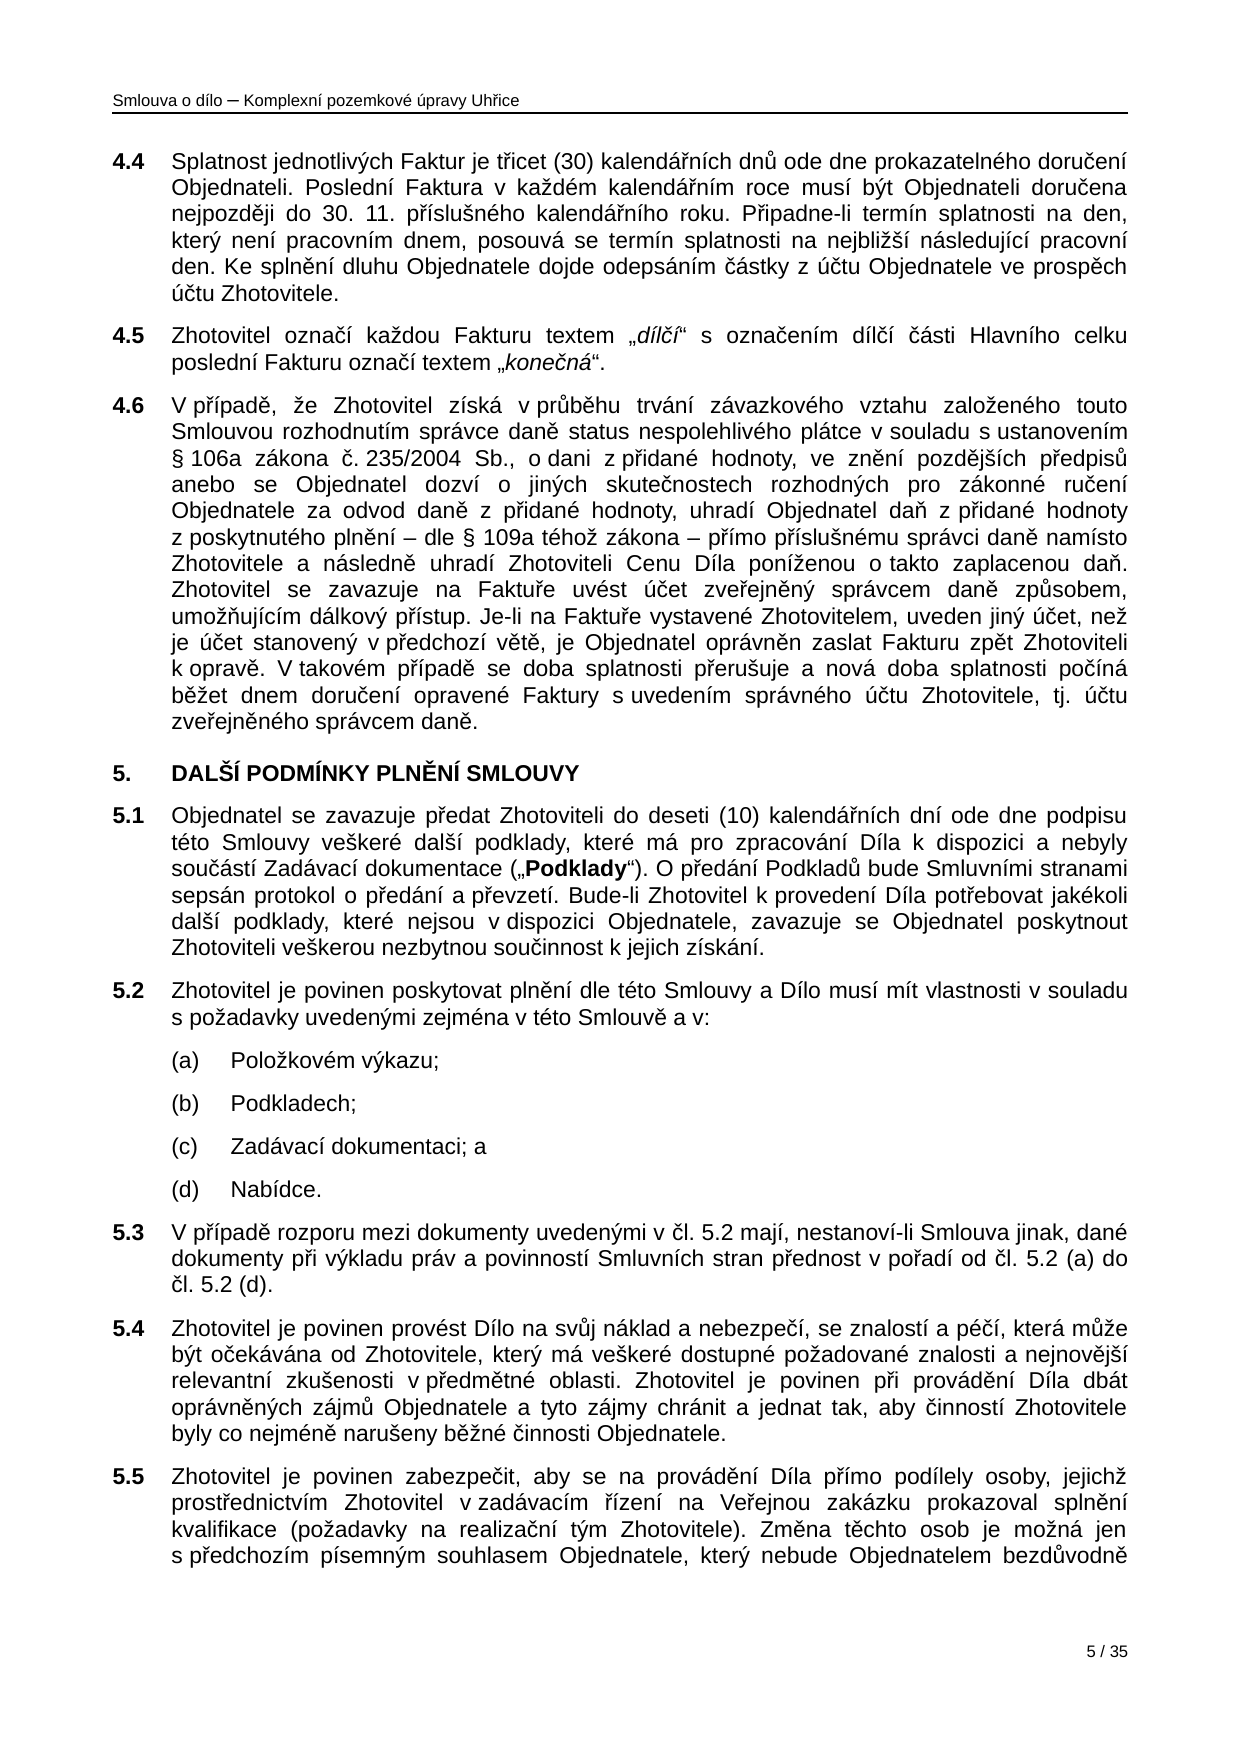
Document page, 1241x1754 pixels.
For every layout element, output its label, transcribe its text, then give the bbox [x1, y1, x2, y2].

text Zhotovitel označí každou Fakturu textem „dílčí“ s označením dílčí části Hlavního celku poslední Fakturu označí textem „konečná“. [112, 322, 1128, 375]
list Nabídce. [171, 1176, 1128, 1202]
text V případě, že Zhotovitel získá v průběhu trvání závazkového vztahu založeného touto Smlouvou rozhodnutím správce daně status nespolehlivého plátce v souladu s ustanovením § 106a zákona č. 235/2004 Sb., o dani z přidané hodnoty, ve znění pozdějších předpisů anebo se Objednatel dozví o jiných skutečnostech rozhodných pro zákonné ručení Objednatele za odvod daně z přidané hodnoty, uhradí Objednatel daň z přidané hodnoty z poskytnutého plnění – dle § 109a téhož zákona – přímo příslušnému správci daně namísto Zhotovitele a následně uhradí Zhotoviteli Cenu Díla poníženou o takto zaplacenou daň. Zhotovitel se zavazuje na Faktuře uvést účet zveřejněný správcem daně způsobem, umožňujícím dálkový přístup. Je-li na Faktuře vystavené Zhotovitelem, uveden jiný účet, než je účet stanovený v předchozí větě, je Objednatel oprávněn zaslat Fakturu zpět Zhotoviteli k opravě. V takovém případě se doba splatnosti přerušuje a nová doba splatnosti počíná běžet dnem doručení opravené Faktury s uvedením správného účtu Zhotovitele, tj. účtu zveřejněného správcem daně. [112, 392, 1128, 734]
text Objednatel se zavazuje předat Zhotoviteli do deseti (10) kalendářních dní ode dne podpisu této Smlouvy veškeré další podklady, které má pro zpracování Díla k dispozici a nebyly součástí Zadávací dokumentace („Podklady“). O předání Podkladů bude Smluvními stranami sepsán protokol o předání a převzetí. Bude-li Zhotovitel k provedení Díla potřebovat jakékoli další podklady, které nejsou v dispozici Objednatele, zavazuje se Objednatel poskytnout Zhotoviteli veškerou nezbytnou součinnost k jejich získání. [112, 802, 1128, 961]
list Podkladech; [171, 1090, 1128, 1116]
list Položkovém výkazu; [171, 1047, 1128, 1073]
list Zadávací dokumentaci; a [171, 1133, 1128, 1159]
text Zhotovitel je povinen provést Dílo na svůj náklad a nebezpečí, se znalostí a péčí, která může být očekávána od Zhotovitele, který má veškeré dostupné požadované znalosti a nejnovější relevantní zkušenosti v předmětné oblasti. Zhotovitel je povinen při provádění Díla dbát oprávněných zájmů Objednatele a tyto zájmy chránit a jednat tak, aby činností Zhotovitele byly co nejméně narušeny běžné činnosti Objednatele. [112, 1314, 1128, 1446]
text V případě rozporu mezi dokumenty uvedenými v čl. 5.2 mají, nestanoví-li Smlouva jinak, dané dokumenty při výkladu práv a povinností Smluvních stran přednost v pořadí od čl. 5.2 (a) do čl. 5.2 (d). [112, 1219, 1128, 1298]
text Splatnost jednotlivých Faktur je třicet (30) kalendářních dnů ode dne prokazatelného doručení Objednateli. Poslední Faktura v každém kalendářním roce musí být Objednateli doručena nejpozději do 30. 11. příslušného kalendářního roku. Připadne-li termín splatnosti na den, který není pracovním dnem, posouvá se termín splatnosti na nejbližší následující pracovní den. Ke splnění dluhu Objednatele dojde odepsáním částky z účtu Objednatele ve prospěch účtu Zhotovitele. [112, 148, 1128, 306]
text Zhotovitel je povinen poskytovat plnění dle této Smlouvy a Dílo musí mít vlastnosti v souladu s požadavky uvedenými zejména v této Smlouvě a v: [112, 977, 1128, 1030]
text Další podmínky Plnění smlouvy [112, 759, 1128, 786]
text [112, 1463, 1128, 1568]
